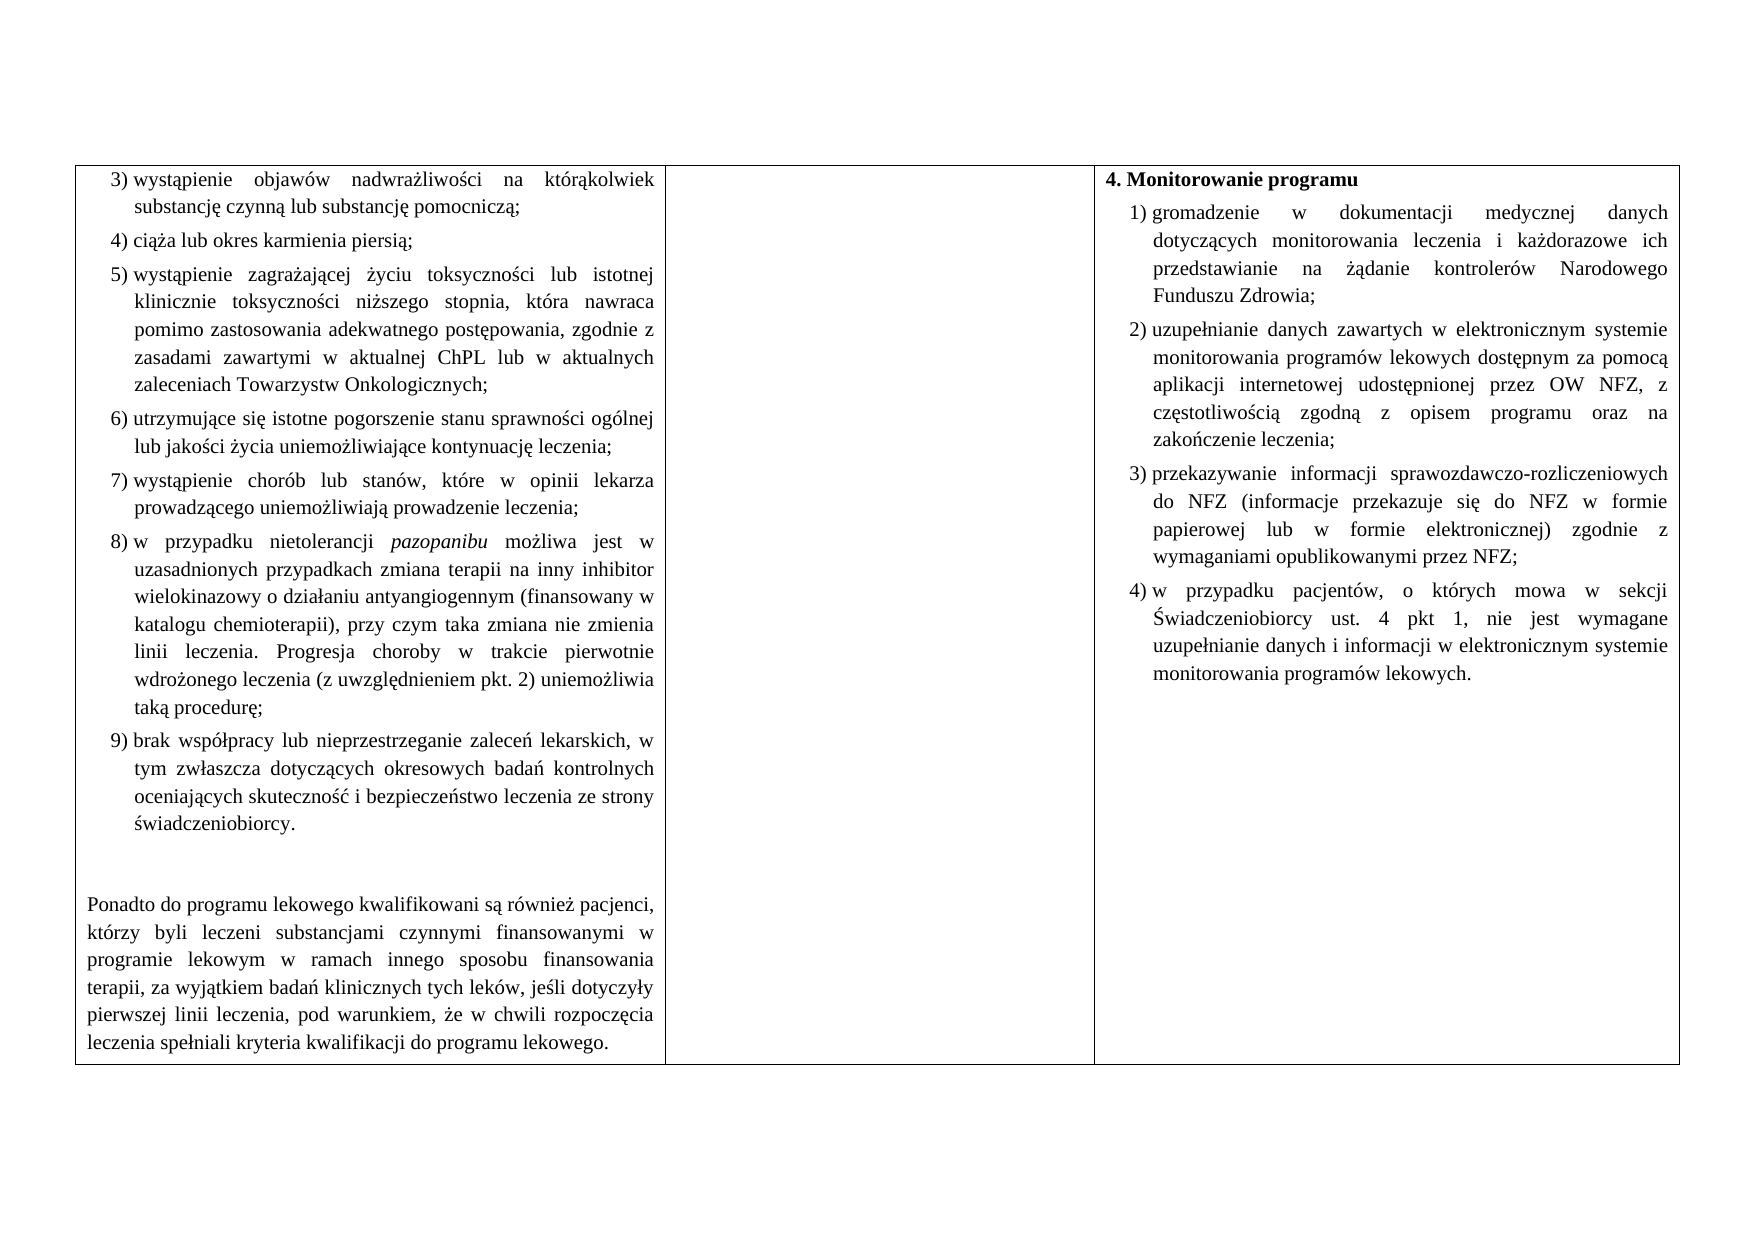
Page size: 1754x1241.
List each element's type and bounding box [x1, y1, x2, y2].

table_cell [1095, 166, 1679, 1064]
table_cell [76, 166, 665, 1064]
table_cell [666, 166, 1094, 1064]
